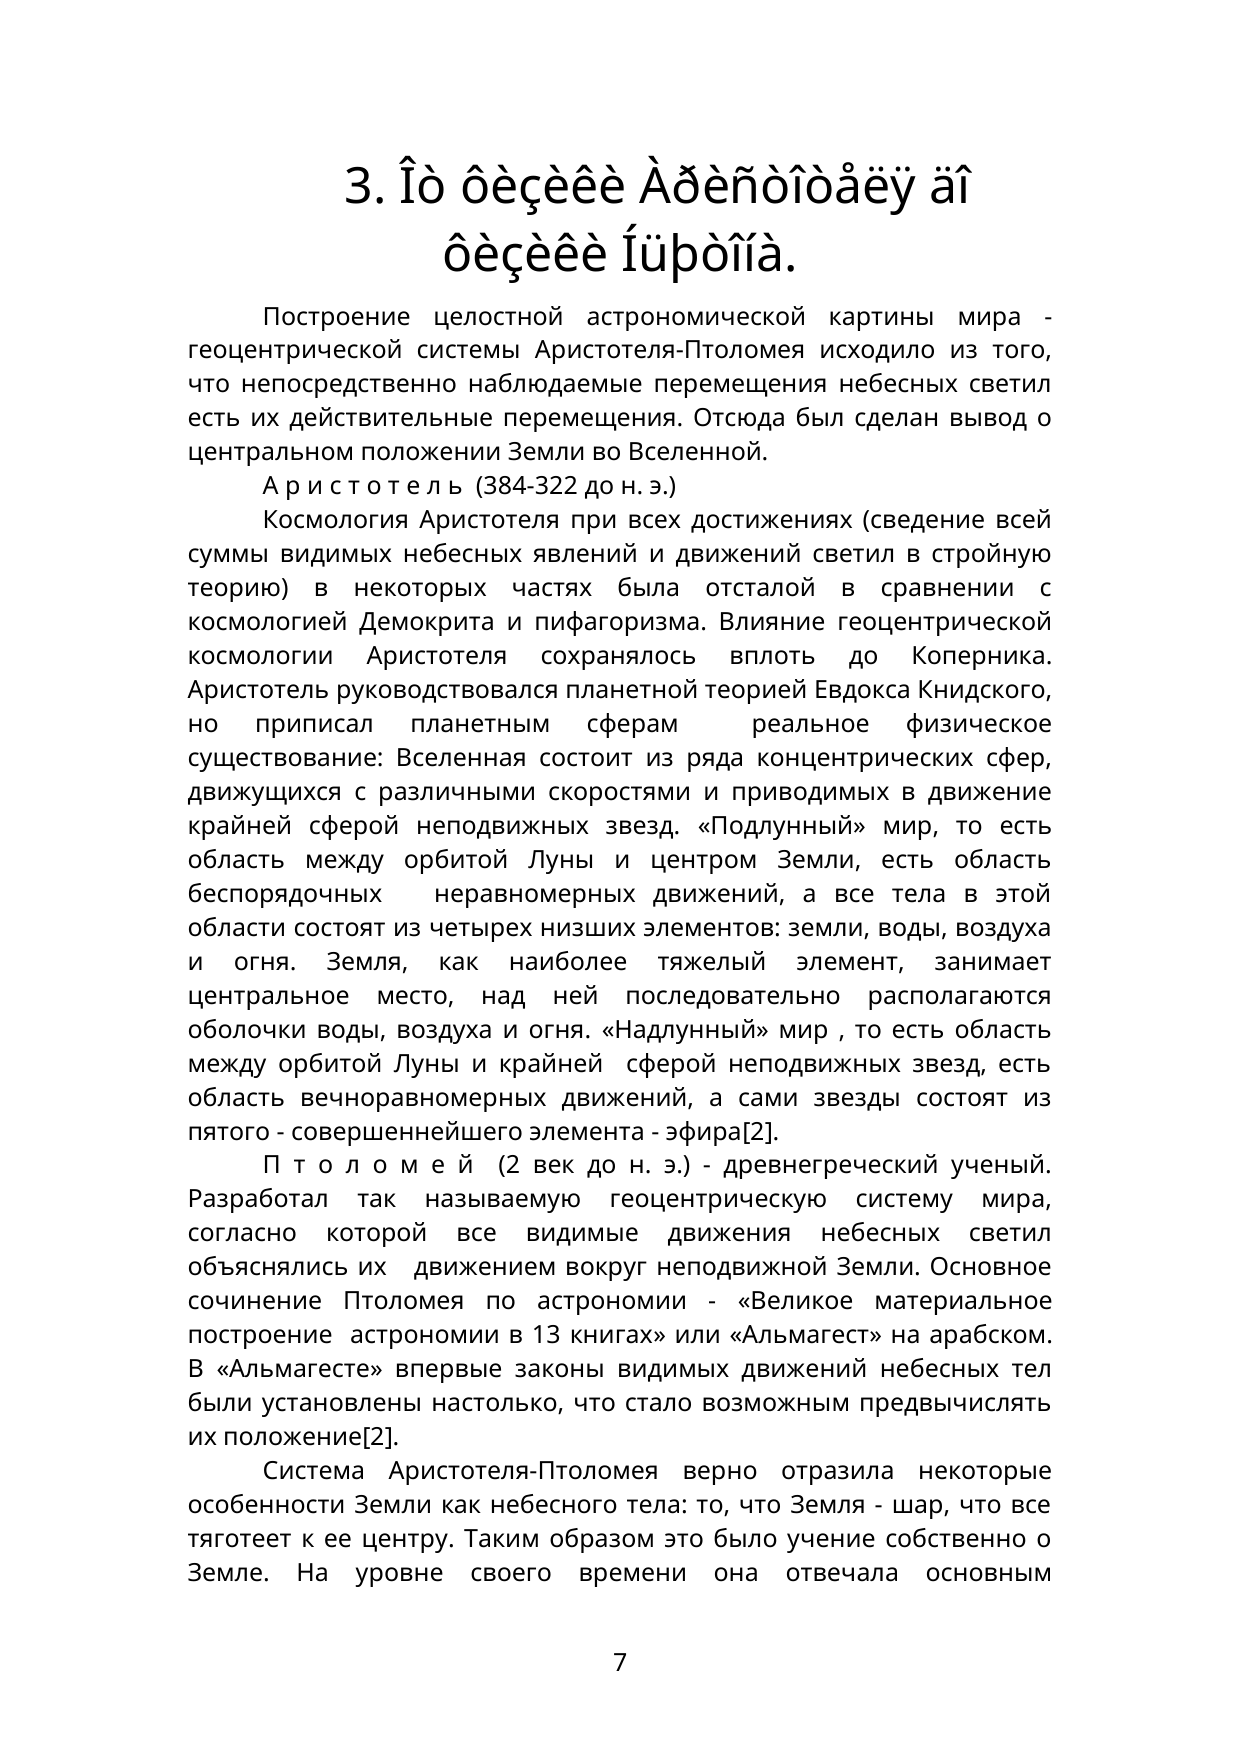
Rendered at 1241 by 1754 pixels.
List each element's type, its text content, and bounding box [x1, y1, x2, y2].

text Построение целостной астрономической картины мира - геоцентрической системы Аристотеля-Птоломея исходило из того, что непосредственно наблюдаемые перемещения небесных светил есть их действительные перемещения. Отсюда был сделан вывод о центральном положении Земли во Вселенной. [187, 298, 1053, 468]
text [187, 1453, 1053, 1589]
text П т о л о м е й (2 век до н. э.) - древнегреческий ученый. Разработал так называемую геоцентрическую систему мира, согласно которой все видимые движения небесных светил объяснялись их движением вокруг неподвижной Земли. Основное сочинение Птоломея по астрономии - «Великое материальное построение астрономии в 13 книгах» или «Альмагест» на арабском. В «Альмагесте» впервые законы видимых движений небесных тел были установлены настолько, что стало возможным предвычислять их положение[2]. [187, 1147, 1053, 1453]
text Космология Аристотеля при всех достижениях (сведение всей суммы видимых небесных явлений и движений светил в стройную теорию) в некоторых частях была отсталой в сравнении с космологией Демокрита и пифагоризма. Влияние геоцентрической космологии Аристотеля сохранялось вплоть до Коперника. Аристотель руководствовался планетной теорией Евдокса Книдского, но приписал планетным сферам реальное физическое существование: Вселенная состоит из ряда концентрических сфер, движущихся с различными скоростями и приводимых в движение крайней сферой неподвижных звезд. «Подлунный» мир, то есть область между орбитой Луны и центром Земли, есть область беспорядочных неравномерных движений, а все тела в этой области состоят из четырех низших элементов: земли, воды, воздуха и огня. Земля, как наиболее тяжелый элемент, занимает центральное место, над ней последовательно располагаются оболочки воды, воздуха и огня. «Надлунный» мир , то есть область между орбитой Луны и крайней сферой неподвижных звезд, есть область вечноравномерных движений, а сами звезды состоят из пятого - совершеннейшего элемента - эфира[2]. [187, 502, 1053, 1147]
text А р и с т о т е л ь (384-322 до н. э.) [187, 468, 1053, 502]
text 3. Îò ôèçèêè Àðèñòîòåëÿ äî ôèçèêè Íüþòîíà. [187, 150, 1053, 286]
